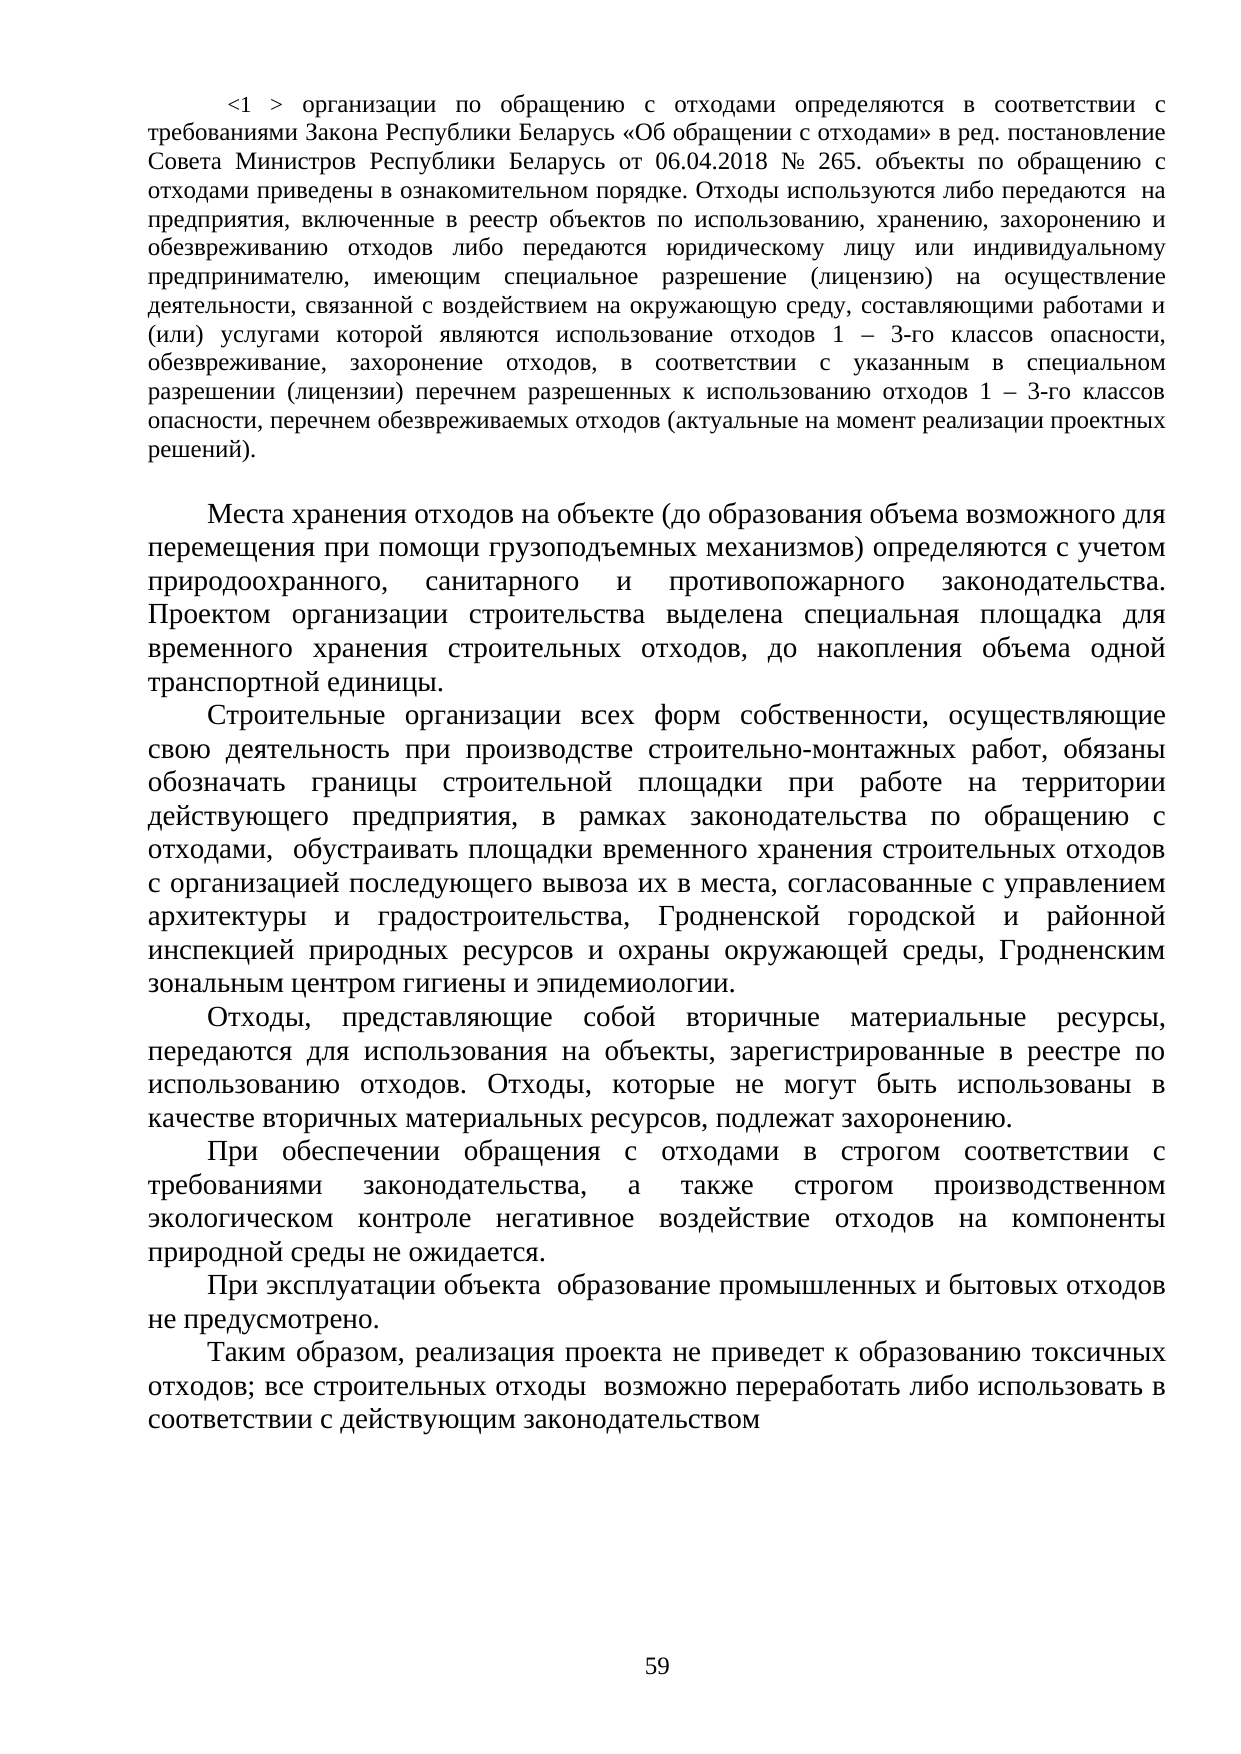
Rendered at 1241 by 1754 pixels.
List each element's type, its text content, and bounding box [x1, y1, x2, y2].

text Места хранения отходов на объекте (до образования объема возможного для перемещения при помощи грузоподъемных механизмов) определяются с учетом природоохранного, санитарного и противопожарного законодательства. Проектом организации строительства выделена специальная площадка для временного хранения строительных отходов, до накопления объема одной транспортной единицы. [148, 496, 1167, 697]
text <1 > организации по обращению с отходами определяются в соответствии с требованиями Закона Республики Беларусь «Об обращении с отходами» в ред. постановление Совета Министров Республики Беларусь от 06.04.2018 № 265. объекты по обращению с отходами приведены в ознакомительном порядке. Отходы используются либо передаются на предприятия, включенные в реестр объектов по использованию, хранению, захоронению и обезвреживанию отходов либо передаются юридическому лицу или индивидуальному предпринимателю, имеющим специальное разрешение (лицензию) на осуществление деятельности, связанной с воздействием на окружающую среду, составляющими работами и (или) услугами которой являются использование отходов 1 – 3-го классов опасности, обезвреживание, захоронение отходов, в соответствии с указанным в специальном разрешении (лицензии) перечнем разрешенных к использованию отходов 1 – 3-го классов опасности, перечнем обезвреживаемых отходов (актуальные на момент реализации проектных решений). [148, 89, 1167, 462]
text При эксплуатации объекта образование промышленных и бытовых отходов не предусмотрено. [148, 1267, 1167, 1334]
text При обеспечении обращения с отходами в строгом соответствии с требованиями законодательства, а также строгом производственном экологическом контроле негативное воздействие отходов на компоненты природной среды не ожидается. [148, 1133, 1167, 1267]
text Строительные организации всех форм собственности, осуществляющие свою деятельность при производстве строительно-монтажных работ, обязаны обозначать границы строительной площадки при работе на территории действующего предприятия, в рамках законодательства по обращению с отходами, обустраивать площадки временного хранения строительных отходов с организацией последующего вывоза их в места, согласованные с управлением архитектуры и градостроительства, Гродненской городской и районной инспекцией природных ресурсов и охраны окружающей среды, Гродненским зональным центром гигиены и эпидемиологии. [148, 697, 1167, 999]
text Таким образом, реализация проекта не приведет к образованию токсичных отходов; все строительных отходы возможно переработать либо использовать в соответствии с действующим законодательством [148, 1334, 1167, 1435]
text Отходы, представляющие собой вторичные материальные ресурсы, передаются для использования на объекты, зарегистрированные в реестре по использованию отходов. Отходы, которые не могут быть использованы в качестве вторичных материальных ресурсов, подлежат захоронению. [148, 999, 1167, 1133]
